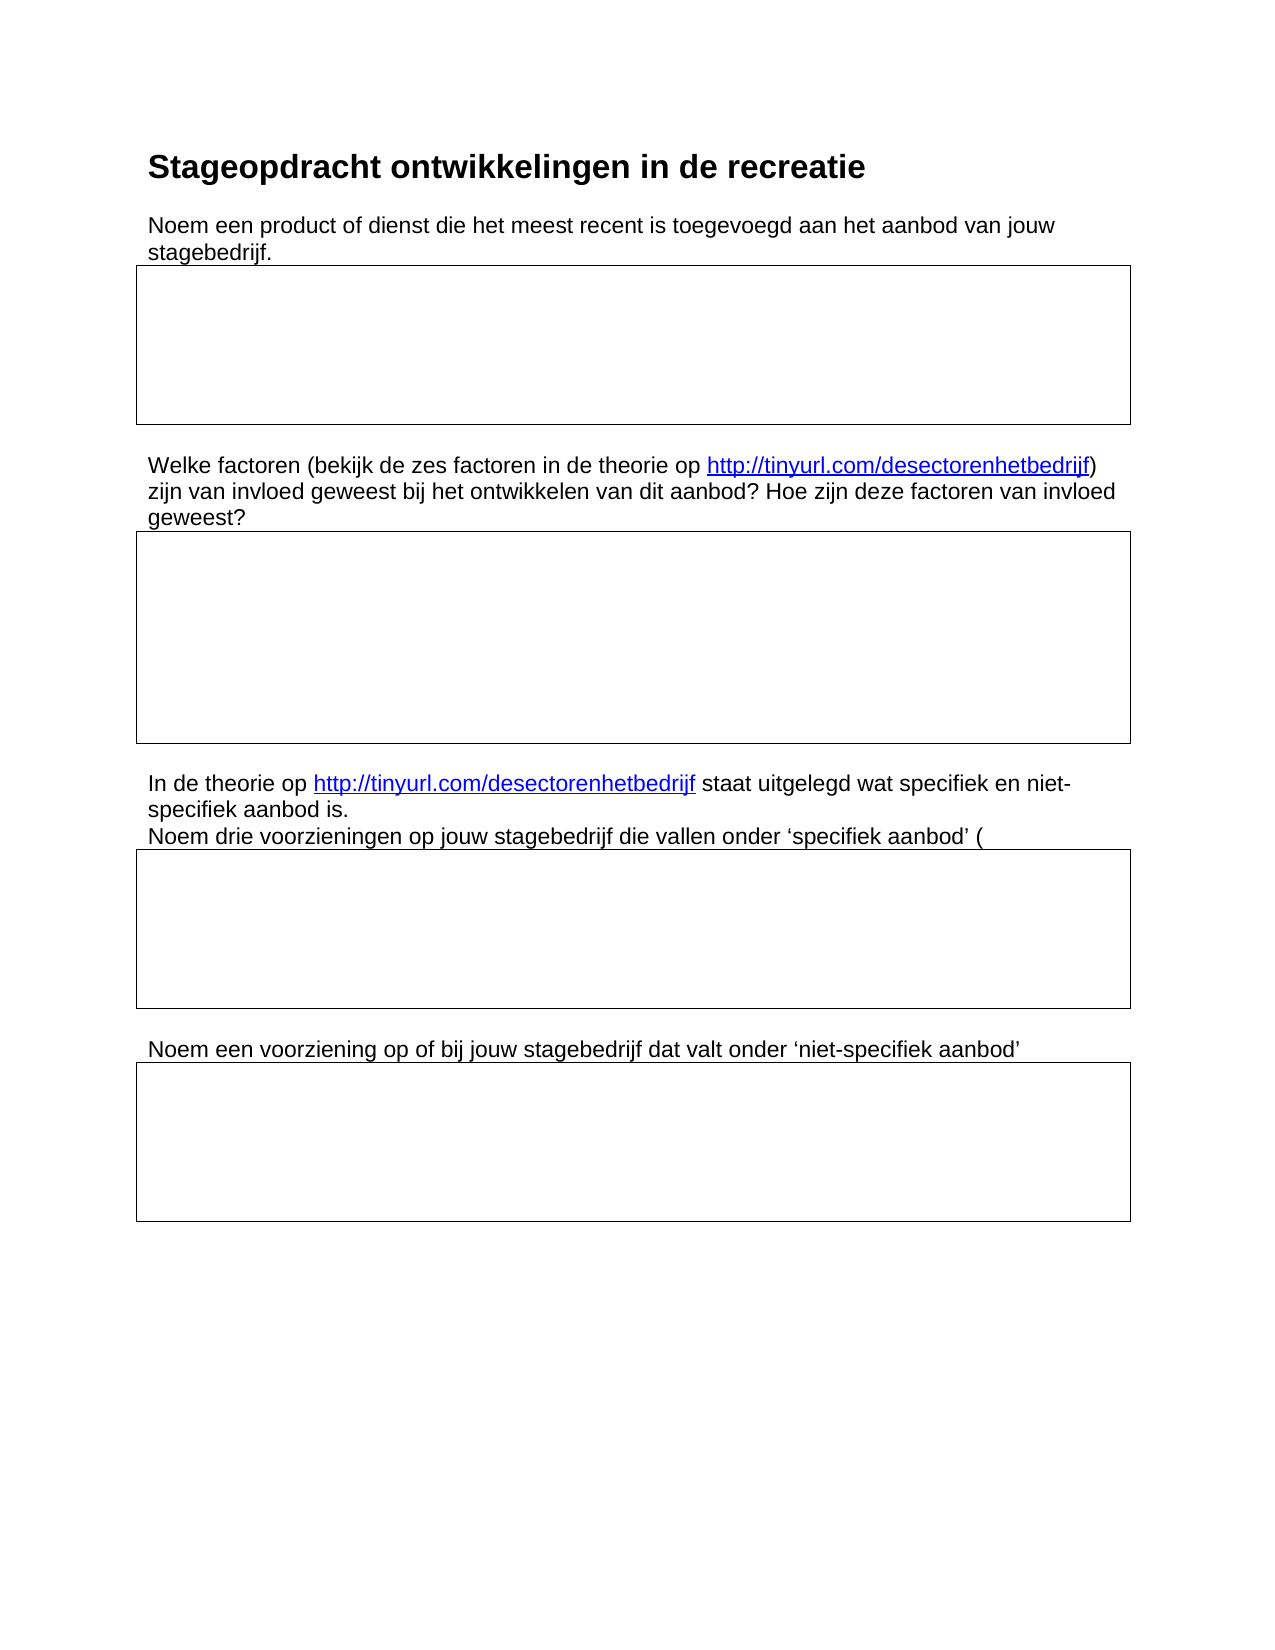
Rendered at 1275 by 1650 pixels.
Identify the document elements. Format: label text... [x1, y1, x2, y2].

table_header [137, 850, 1130, 1008]
table_header [137, 532, 1130, 743]
text Stageopdracht ontwikkelingen in de recreatie [148, 148, 1127, 186]
table_header [137, 1063, 1130, 1221]
text Welke factoren (bekijk de zes factoren in de theorie op http://tinyurl.com/desectorenhetbedrijf) zijn van invloed geweest bij het ontwikkelen van dit aanbod? Hoe zijn deze factoren van invloed geweest? [148, 452, 1127, 531]
text Noem een product of dienst die het meest recent is toegevoegd aan het aanbod van jouw stagebedrijf. [148, 212, 1127, 265]
table_header [137, 266, 1130, 424]
text Noem drie voorzieningen op jouw stagebedrijf die vallen onder ‘specifiek aanbod’ ( [148, 823, 1127, 849]
text In de theorie op http://tinyurl.com/desectorenhetbedrijf staat uitgelegd wat specifiek en niet-specifiek aanbod is. [148, 770, 1127, 823]
text Noem een voorziening op of bij jouw stagebedrijf dat valt onder ‘niet-specifiek aanbod’ [148, 1036, 1127, 1062]
